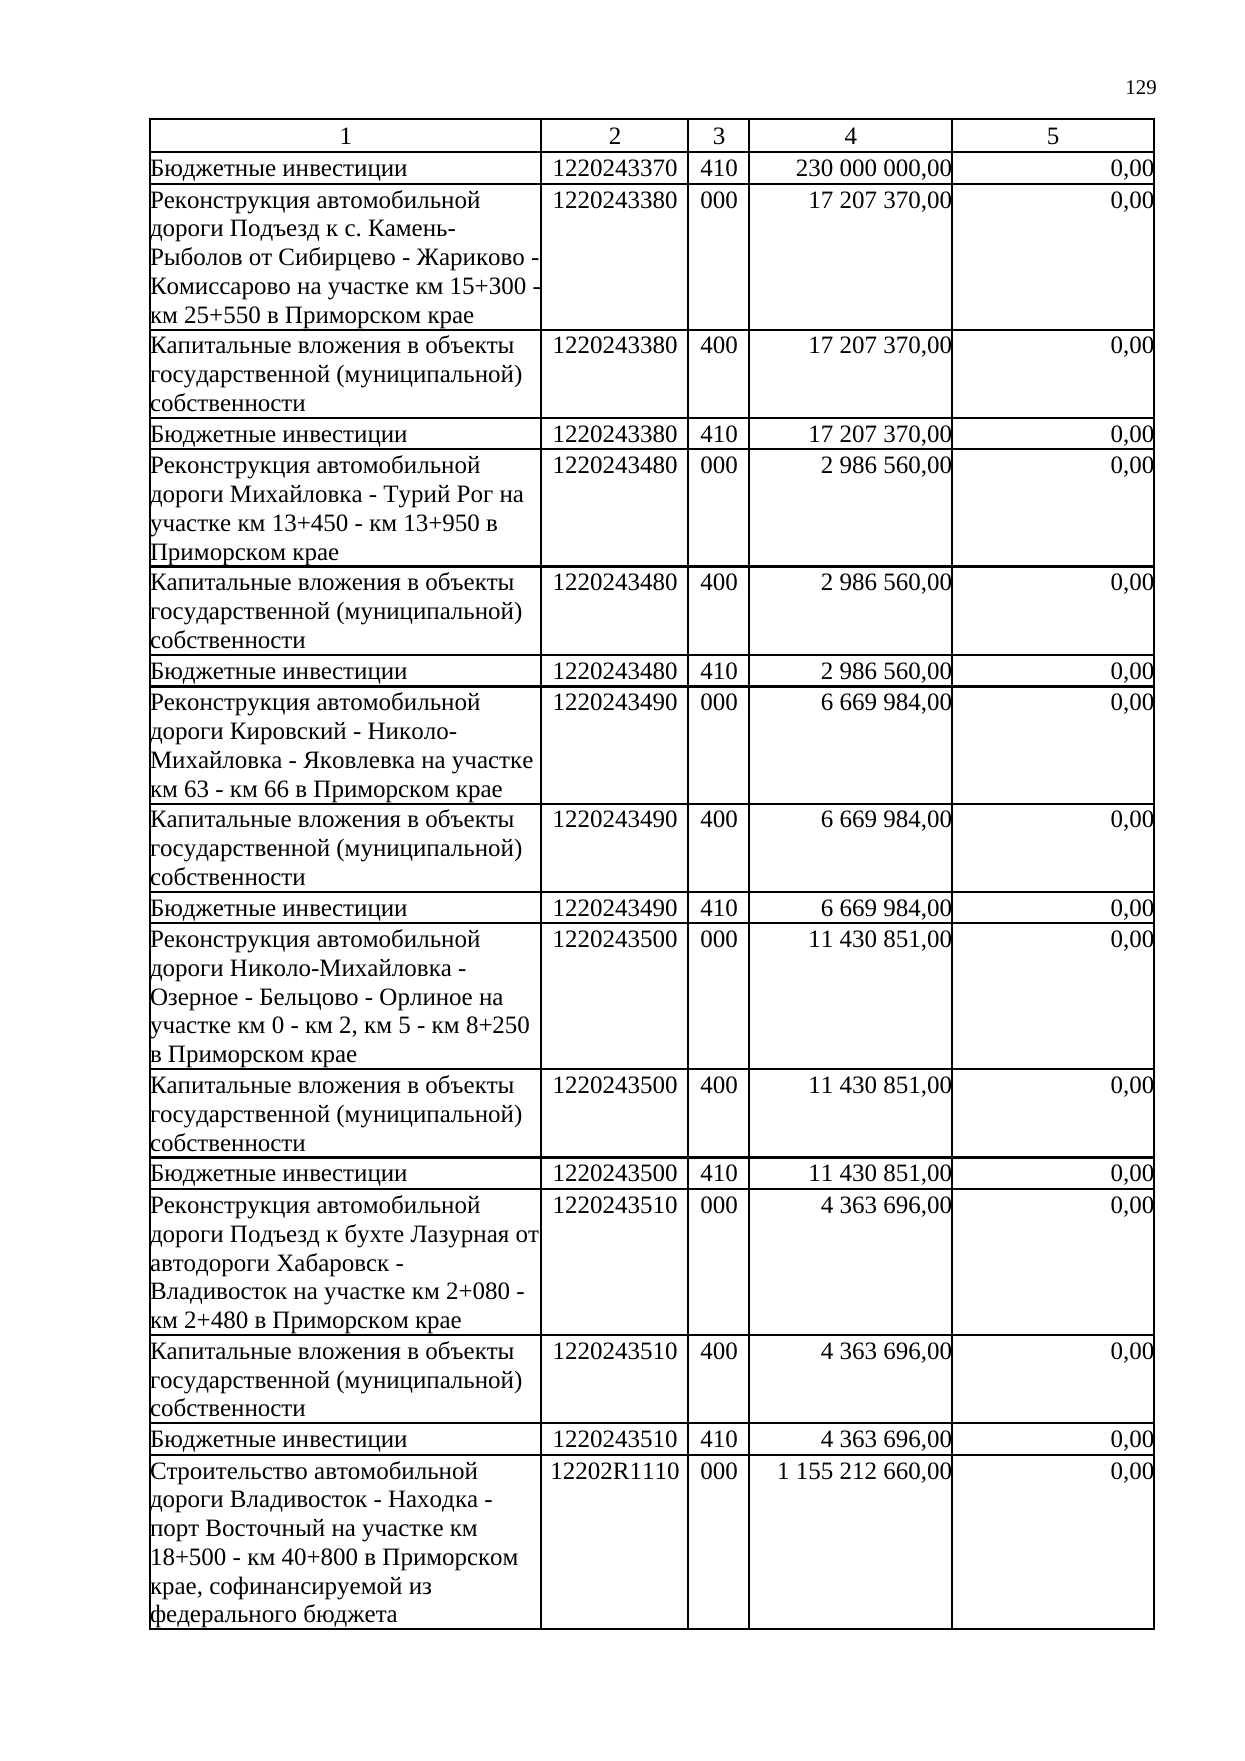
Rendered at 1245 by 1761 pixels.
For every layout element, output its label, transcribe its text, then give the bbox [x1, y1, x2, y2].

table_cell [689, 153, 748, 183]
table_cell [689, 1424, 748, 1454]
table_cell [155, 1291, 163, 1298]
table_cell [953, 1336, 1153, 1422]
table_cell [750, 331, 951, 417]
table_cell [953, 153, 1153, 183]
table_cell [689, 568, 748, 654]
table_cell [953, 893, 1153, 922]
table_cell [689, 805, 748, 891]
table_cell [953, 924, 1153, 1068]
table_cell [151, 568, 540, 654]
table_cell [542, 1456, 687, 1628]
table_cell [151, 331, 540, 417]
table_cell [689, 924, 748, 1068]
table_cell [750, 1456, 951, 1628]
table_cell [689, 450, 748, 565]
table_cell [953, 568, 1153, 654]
table_header 3 [689, 120, 748, 151]
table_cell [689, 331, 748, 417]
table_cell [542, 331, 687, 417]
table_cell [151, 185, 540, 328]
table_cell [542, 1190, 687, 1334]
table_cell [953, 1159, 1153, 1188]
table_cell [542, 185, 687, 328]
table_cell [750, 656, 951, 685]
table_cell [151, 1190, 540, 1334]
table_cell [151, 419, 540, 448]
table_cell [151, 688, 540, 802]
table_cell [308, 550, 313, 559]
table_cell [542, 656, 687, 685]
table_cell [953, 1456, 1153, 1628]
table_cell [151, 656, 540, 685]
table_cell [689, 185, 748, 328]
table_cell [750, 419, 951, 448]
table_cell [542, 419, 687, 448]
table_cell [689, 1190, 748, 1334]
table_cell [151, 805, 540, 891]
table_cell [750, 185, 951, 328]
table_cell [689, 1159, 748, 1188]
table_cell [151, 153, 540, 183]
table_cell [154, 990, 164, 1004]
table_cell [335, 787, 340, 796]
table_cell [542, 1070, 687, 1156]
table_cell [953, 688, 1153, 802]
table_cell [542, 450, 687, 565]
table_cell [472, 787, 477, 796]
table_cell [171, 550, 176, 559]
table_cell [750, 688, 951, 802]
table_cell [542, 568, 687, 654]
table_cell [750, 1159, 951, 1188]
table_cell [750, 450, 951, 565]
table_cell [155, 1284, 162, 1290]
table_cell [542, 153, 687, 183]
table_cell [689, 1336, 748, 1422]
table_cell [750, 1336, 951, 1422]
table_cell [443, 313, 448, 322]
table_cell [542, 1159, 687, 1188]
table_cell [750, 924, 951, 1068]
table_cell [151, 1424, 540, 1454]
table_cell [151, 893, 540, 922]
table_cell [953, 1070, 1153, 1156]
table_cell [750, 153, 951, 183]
table_header 5 [953, 120, 1153, 151]
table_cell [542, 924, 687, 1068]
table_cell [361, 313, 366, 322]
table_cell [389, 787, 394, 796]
table_header 1 [151, 120, 540, 151]
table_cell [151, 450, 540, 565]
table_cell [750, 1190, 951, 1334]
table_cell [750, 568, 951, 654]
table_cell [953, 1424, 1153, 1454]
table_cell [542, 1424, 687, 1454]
table_header 2 [542, 120, 687, 151]
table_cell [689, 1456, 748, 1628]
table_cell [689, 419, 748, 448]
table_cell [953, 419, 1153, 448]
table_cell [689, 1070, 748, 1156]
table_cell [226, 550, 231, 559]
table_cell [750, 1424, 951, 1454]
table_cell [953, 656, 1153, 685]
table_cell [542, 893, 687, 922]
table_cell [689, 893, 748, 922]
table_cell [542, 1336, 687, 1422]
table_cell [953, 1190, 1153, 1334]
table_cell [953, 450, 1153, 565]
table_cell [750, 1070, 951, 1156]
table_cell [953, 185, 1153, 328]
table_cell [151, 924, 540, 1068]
table_header 4 [750, 120, 951, 151]
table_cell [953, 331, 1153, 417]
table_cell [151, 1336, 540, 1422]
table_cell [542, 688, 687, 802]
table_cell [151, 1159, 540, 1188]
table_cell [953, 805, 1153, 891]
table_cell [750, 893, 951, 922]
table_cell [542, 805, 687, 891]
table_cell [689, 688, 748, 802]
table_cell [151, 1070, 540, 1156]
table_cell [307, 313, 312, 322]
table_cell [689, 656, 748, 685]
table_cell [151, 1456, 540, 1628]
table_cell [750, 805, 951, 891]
